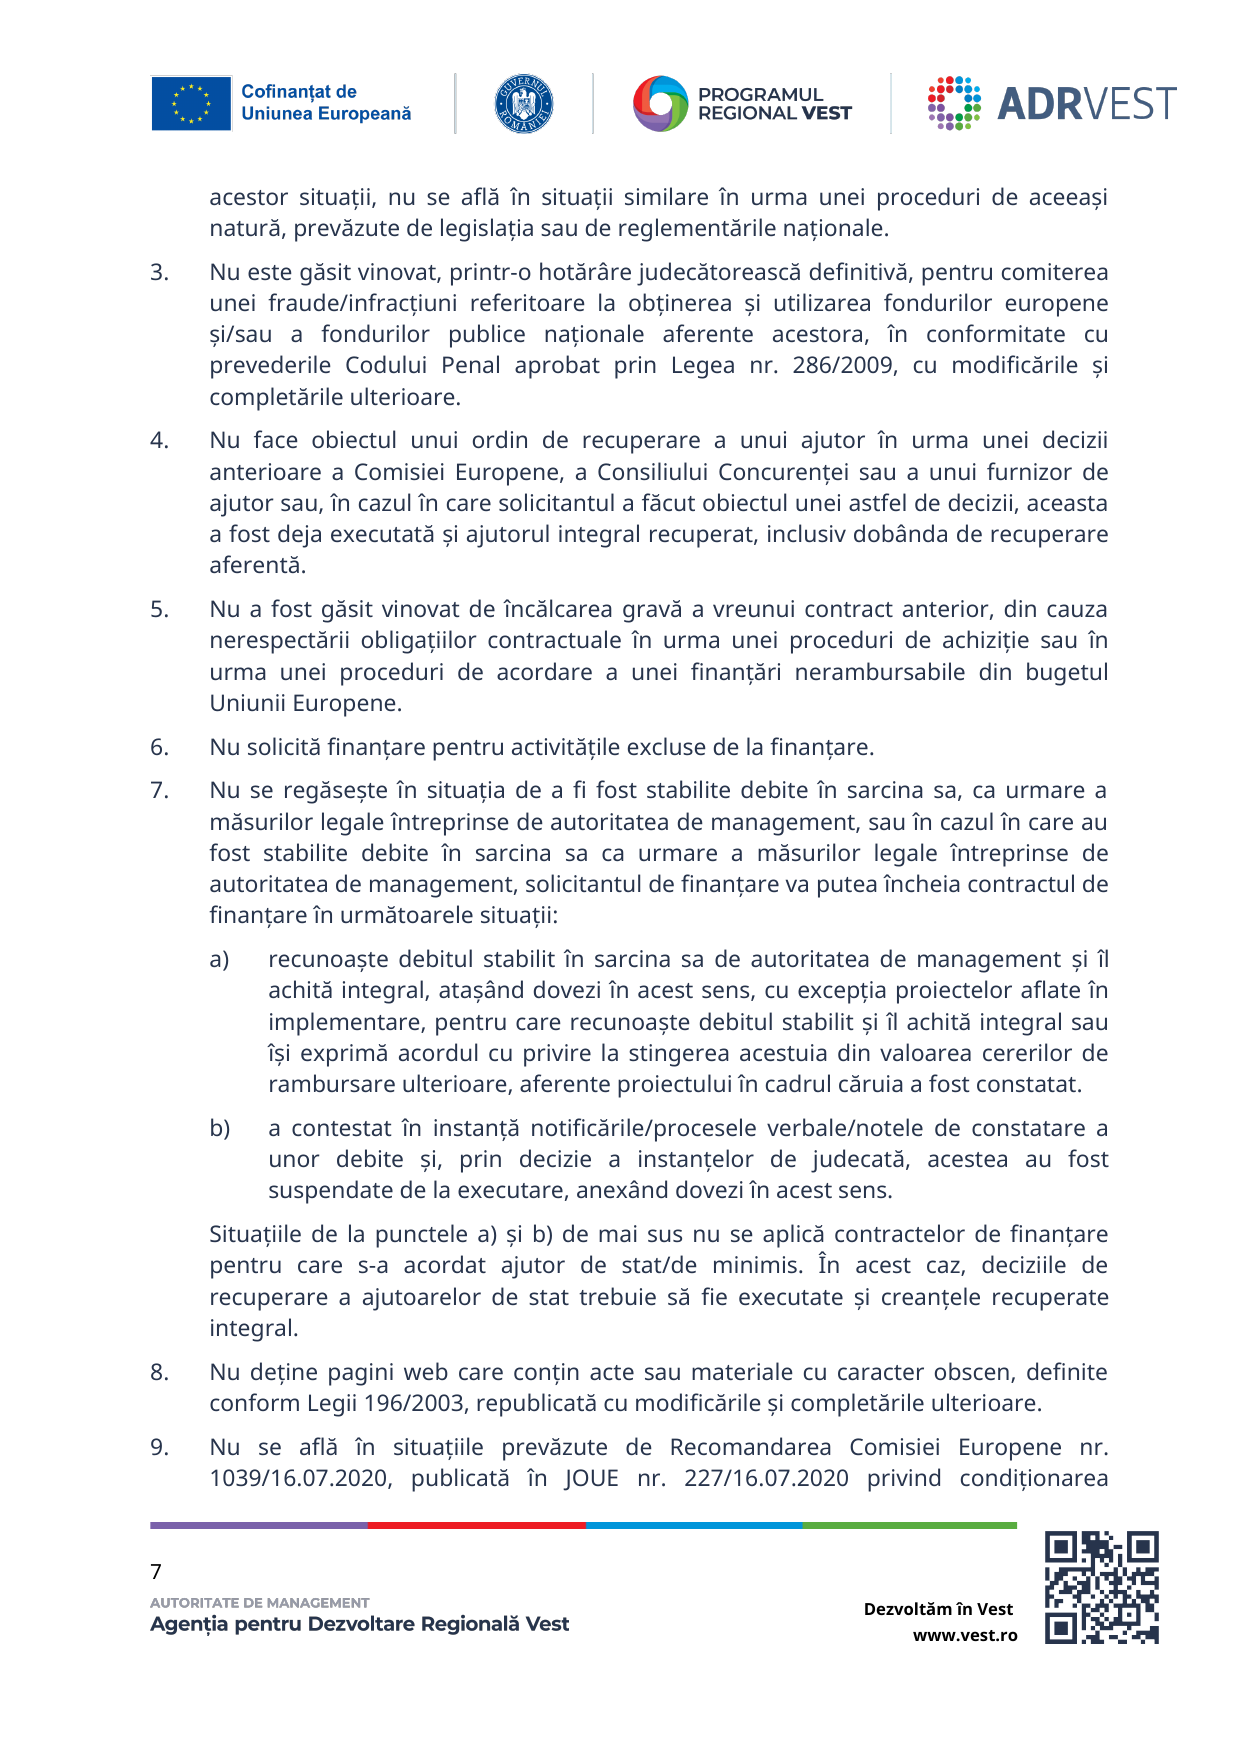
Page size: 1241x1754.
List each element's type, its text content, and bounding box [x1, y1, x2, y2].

list Nu a fost găsit vinovat de încălcarea gravă a vreunui contract anterior, din cauza nerespectării obligațiilor contractuale în urma unei proceduri de achiziție sau în urma unei proceduri de acordare a unei finanțări nerambursabile din bugetul Uniunii Europene. [150, 593, 1110, 718]
list Situațiile de la punctele a) și b) de mai sus nu se aplică contractelor de finanțare pentru care s-a acordat ajutor de stat/de minimis. În acest caz, deciziile de recuperare a ajutoarelor de stat trebuie să fie executate și creanțele recuperate integral. [209, 1218, 1110, 1343]
picture [150, 73, 1177, 134]
list Nu se regăsește în situația de a fi fost stabilite debite în sarcina sa, ca urmare a măsurilor legale întreprinse de autoritatea de management, sau în cazul în care au fost stabilite debite în sarcina sa ca urmare a măsurilor legale întreprinse de autoritatea de management, solicitantul de finanțare va putea încheia contractul de finanţare în următoarele situaţii: [150, 774, 1110, 931]
list recunoaşte debitul stabilit în sarcina sa de autoritatea de management şi îl achită integral, ataşând dovezi în acest sens, cu excepția proiectelor aflate în implementare, pentru care recunoaşte debitul stabilit şi îl achită integral sau îşi exprimă acordul cu privire la stingerea acestuia din valoarea cererilor de rambursare ulterioare, aferente proiectului în cadrul căruia a fost constatat. [209, 943, 1110, 1099]
list Nu solicită finanțare pentru activitățile excluse de la finanțare. [150, 731, 1110, 762]
picture [1037, 1522, 1168, 1653]
list Nu deține pagini web care conțin acte sau materiale cu caracter obscen, definite conform Legii 196/2003, republicată cu modificările și completările ulterioare. [150, 1356, 1110, 1418]
list a contestat în instanță notificările/procesele verbale/notele de constatare a unor debite și, prin decizie a instanțelor de judecată, acestea au fost suspendate de la executare, anexând dovezi în acest sens. [209, 1112, 1110, 1206]
list Nu este găsit vinovat, printr-o hotărâre judecătorească definitivă, pentru comiterea unei fraude/infracțiuni referitoare la obținerea și utilizarea fondurilor europene și/sau a fondurilor publice naționale aferente acestora, în conformitate cu prevederile Codului Penal aprobat prin Legea nr. 286/2009, cu modificările și completările ulterioare. [150, 256, 1110, 412]
list Nu face obiectul unui ordin de recuperare a unui ajutor în urma unei decizii anterioare a Comisiei Europene, a Consiliului Concurenței sau a unui furnizor de ajutor sau, în cazul în care solicitantul a făcut obiectul unei astfel de decizii, aceasta a fost deja executată și ajutorul integral recuperat, inclusiv dobânda de recuperare aferentă. [150, 424, 1110, 581]
